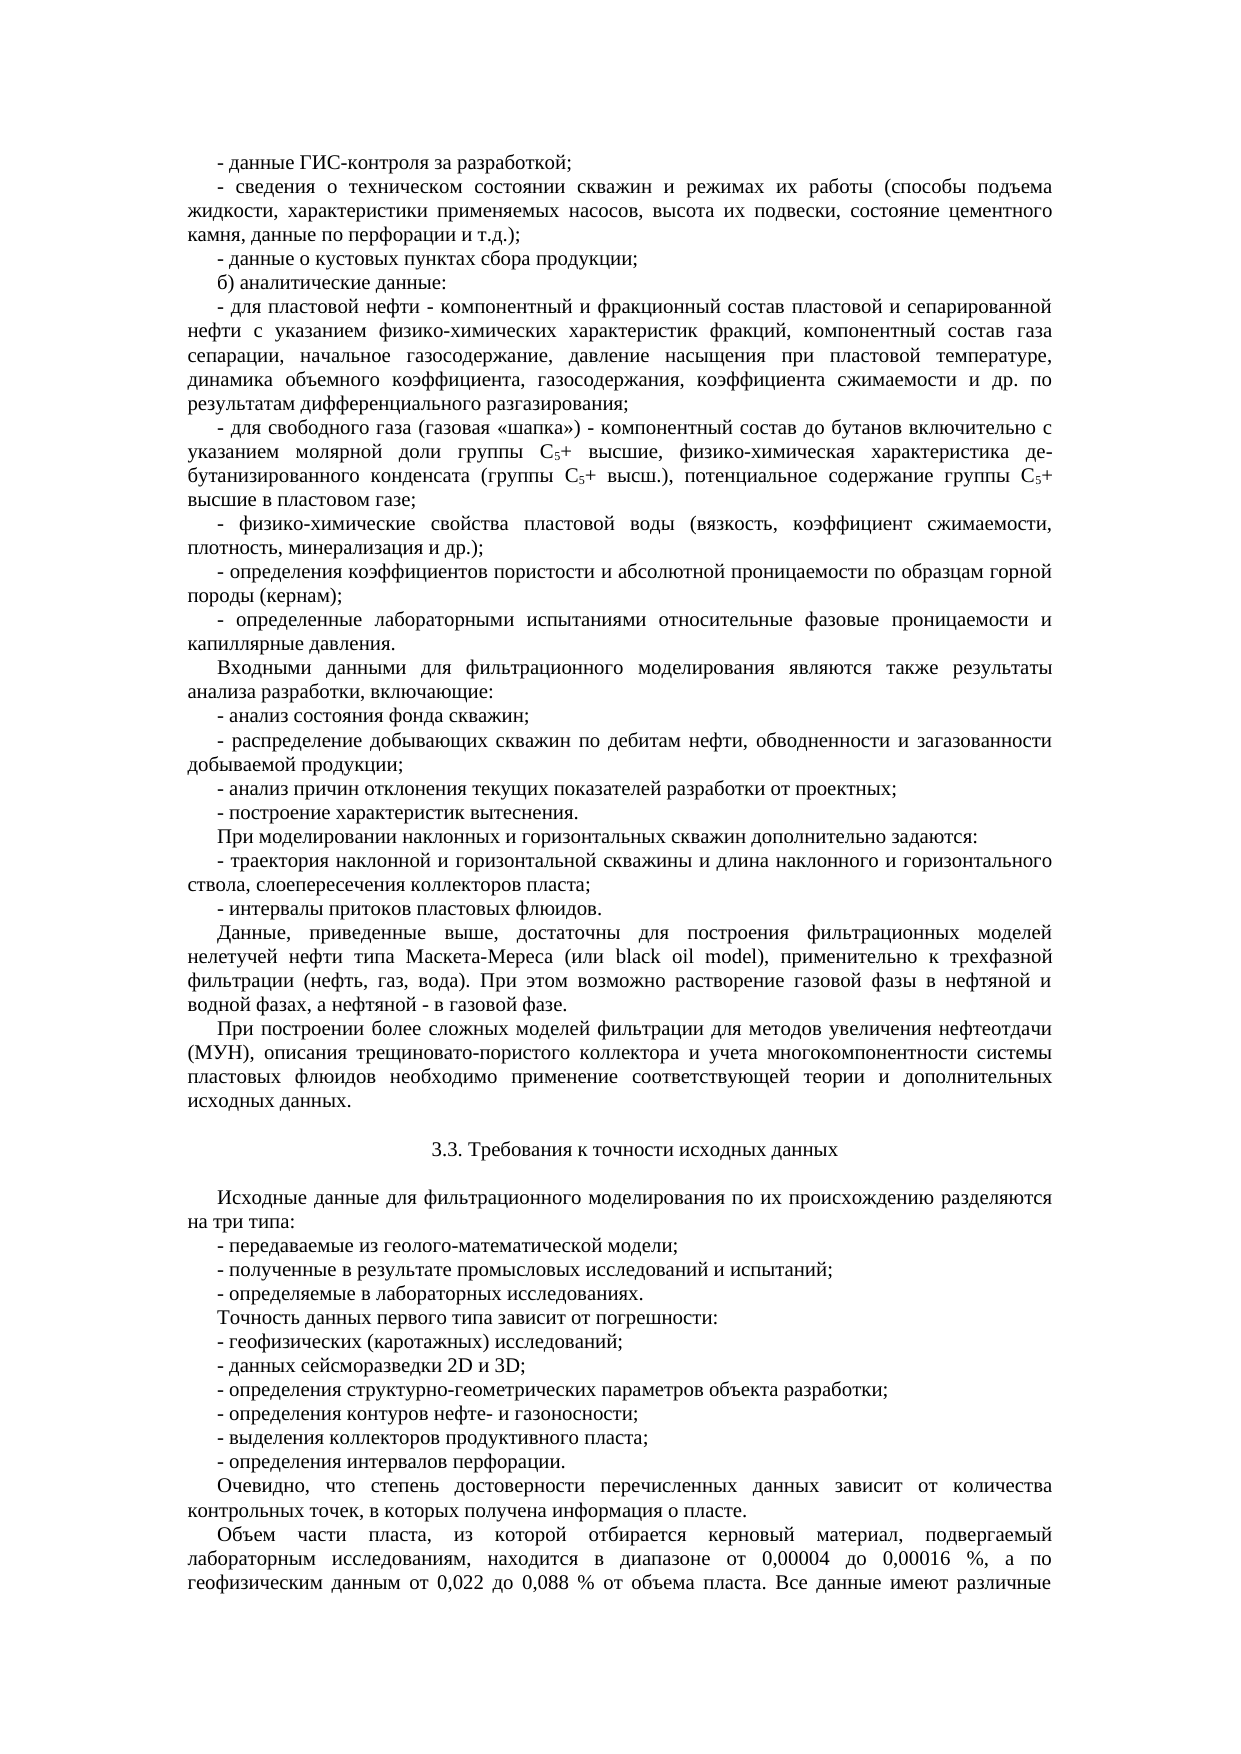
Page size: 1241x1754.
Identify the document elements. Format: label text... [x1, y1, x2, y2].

text - выделения коллекторов продуктивного пласта; [187, 1425, 1053, 1449]
text - данные ГИС-контроля за разработкой; [187, 150, 1053, 174]
text - интервалы притоков пластовых флюидов. [187, 896, 1053, 920]
text - данные о кустовых пунктах сбора продукции; [187, 246, 1053, 270]
text - распределение добывающих скважин по дебитам нефти, обводненности и загазованности добываемой продукции; [187, 727, 1053, 776]
text - геофизических (каротажных) исследований; [187, 1329, 1053, 1353]
text - определения коэффициентов пористости и абсолютной проницаемости по образцам горной породы (кернам); [187, 559, 1053, 607]
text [187, 1522, 1053, 1594]
text Очевидно, что степень достоверности перечисленных данных зависит от количества контрольных точек, в которых получена информация о пласте. [187, 1473, 1053, 1522]
text - полученные в результате промысловых исследований и испытаний; [187, 1257, 1053, 1281]
text 3.3. Требования к точности исходных данных [187, 1137, 1053, 1161]
text - передаваемые из геолого-математической модели; [187, 1233, 1053, 1257]
text - данных сейсморазведки 2D и 3D; [187, 1353, 1053, 1377]
text При моделировании наклонных и горизонтальных скважин дополнительно задаются: [187, 824, 1053, 848]
text - определенные лабораторными испытаниями относительные фазовые проницаемости и капиллярные давления. [187, 607, 1053, 655]
text Входными данными для фильтрационного моделирования являются также результаты анализа разработки, включающие: [187, 655, 1053, 703]
text б) аналитические данные: [187, 270, 1053, 294]
text - для пластовой нефти - компонентный и фракционный состав пластовой и сепарированной нефти с указанием физико-химических характеристик фракций, компонентный состав газа сепарации, начальное газосодержание, давление насыщения при пластовой температуре, динамика объемного коэффициента, газосодержания, коэффициента сжимаемости и др. по результатам дифференциального разгазирования; [187, 294, 1053, 415]
text - определения интервалов перфорации. [187, 1449, 1053, 1473]
text - анализ причин отклонения текущих показателей разработки от проектных; [187, 776, 1053, 800]
text Данные, приведенные выше, достаточны для построения фильтрационных моделей нелетучей нефти типа Маскета-Мереса (или black oil model), применительно к трехфазной фильтрации (нефть, газ, вода). При этом возможно растворение газовой фазы в нефтяной и водной фазах, а нефтяной - в газовой фазе. [187, 920, 1053, 1016]
text - для свободного газа (газовая «шапка») - компонентный состав до бутанов включительно с указанием молярной доли группы С5+ высшие, физико-химическая характеристика де-бутанизированного конденсата (группы С5+ высш.), потенциальное содержание группы С5+ высшие в пластовом газе; [187, 415, 1053, 511]
text - определения контуров нефте- и газоносности; [187, 1401, 1053, 1425]
text - анализ состояния фонда скважин; [187, 703, 1053, 727]
text Исходные данные для фильтрационного моделирования по их происхождению разделяются на три типа: [187, 1185, 1053, 1233]
text - построение характеристик вытеснения. [187, 800, 1053, 824]
text При построении более сложных моделей фильтрации для методов увеличения нефтеотдачи (МУН), описания трещиновато-пористого коллектора и учета многокомпонентности системы пластовых флюидов необходимо применение соответствующей теории и дополнительных исходных данных. [187, 1016, 1053, 1112]
text - определяемые в лабораторных исследованиях. [187, 1281, 1053, 1305]
text Точность данных первого типа зависит от погрешности: [187, 1305, 1053, 1329]
text - сведения о техническом состоянии скважин и режимах их работы (способы подъема жидкости, характеристики применяемых насосов, высота их подвески, состояние цементного камня, данные по перфорации и т.д.); [187, 174, 1053, 246]
text - траектория наклонной и горизонтальной скважины и длина наклонного и горизонтального ствола, слоепересечения коллекторов пласта; [187, 848, 1053, 896]
text - физико-химические свойства пластовой воды (вязкость, коэффициент сжимаемости, плотность, минерализация и др.); [187, 511, 1053, 559]
text - определения структурно-геометрических параметров объекта разработки; [187, 1377, 1053, 1401]
